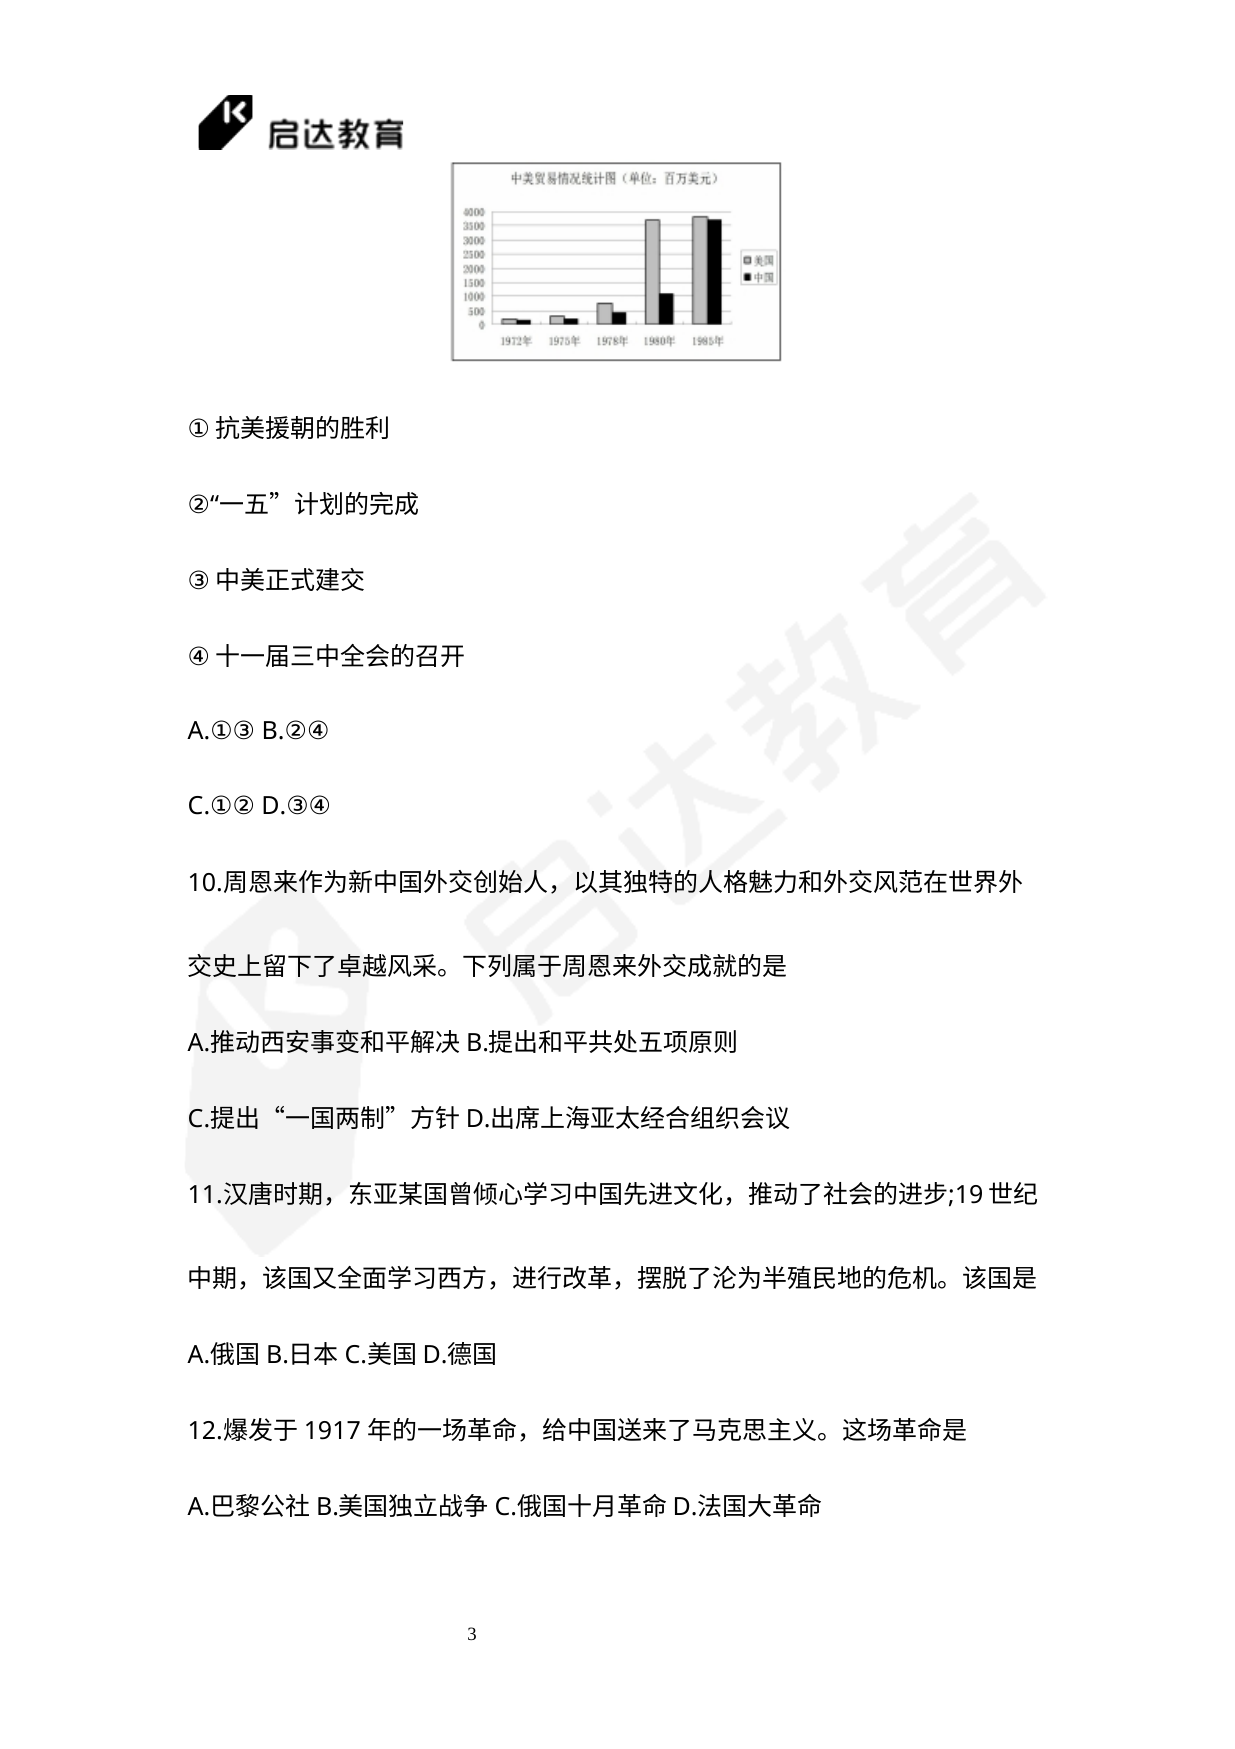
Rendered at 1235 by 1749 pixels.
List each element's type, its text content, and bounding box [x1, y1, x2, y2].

text A.推动西安事变和平解决 B.提出和平共处五项原则 [187, 1008, 1047, 1073]
text ③中美正式建交 [187, 546, 1047, 611]
text ④十一届三中全会的召开 [187, 622, 1047, 687]
text 10.周恩来作为新中国外交创始人，以其独特的人格魅力和外交风范在世界外交史上留下了卓越风采。下列属于周恩来外交成就的是 [187, 848, 1047, 997]
text ①抗美援朝的胜利 [187, 394, 1047, 459]
text A.巴黎公社 B.美国独立战争 C.俄国十月革命 D.法国大革命 [187, 1472, 1047, 1537]
text ②“一五”计划的完成 [187, 470, 1047, 535]
text A.①③ B.②④ [187, 697, 1047, 762]
text C.①② D.③④ [187, 773, 1047, 838]
text 12.爆发于 1917 年的一场革命，给中国送来了马克思主义。这场革命是 [187, 1396, 1047, 1461]
text C.提出“一国两制”方针 D.出席上海亚太经合组织会议 [187, 1084, 1047, 1149]
text A.俄国 B.日本 C.美国 D.德国 [187, 1320, 1047, 1385]
picture [198, 95, 404, 150]
picture [448, 159, 786, 366]
text 11.汉唐时期，东亚某国曾倾心学习中国先进文化，推动了社会的进步;19世纪中期，该国又全面学习西方，进行改革，摆脱了沦为半殖民地的危机。该国是 [187, 1160, 1047, 1309]
